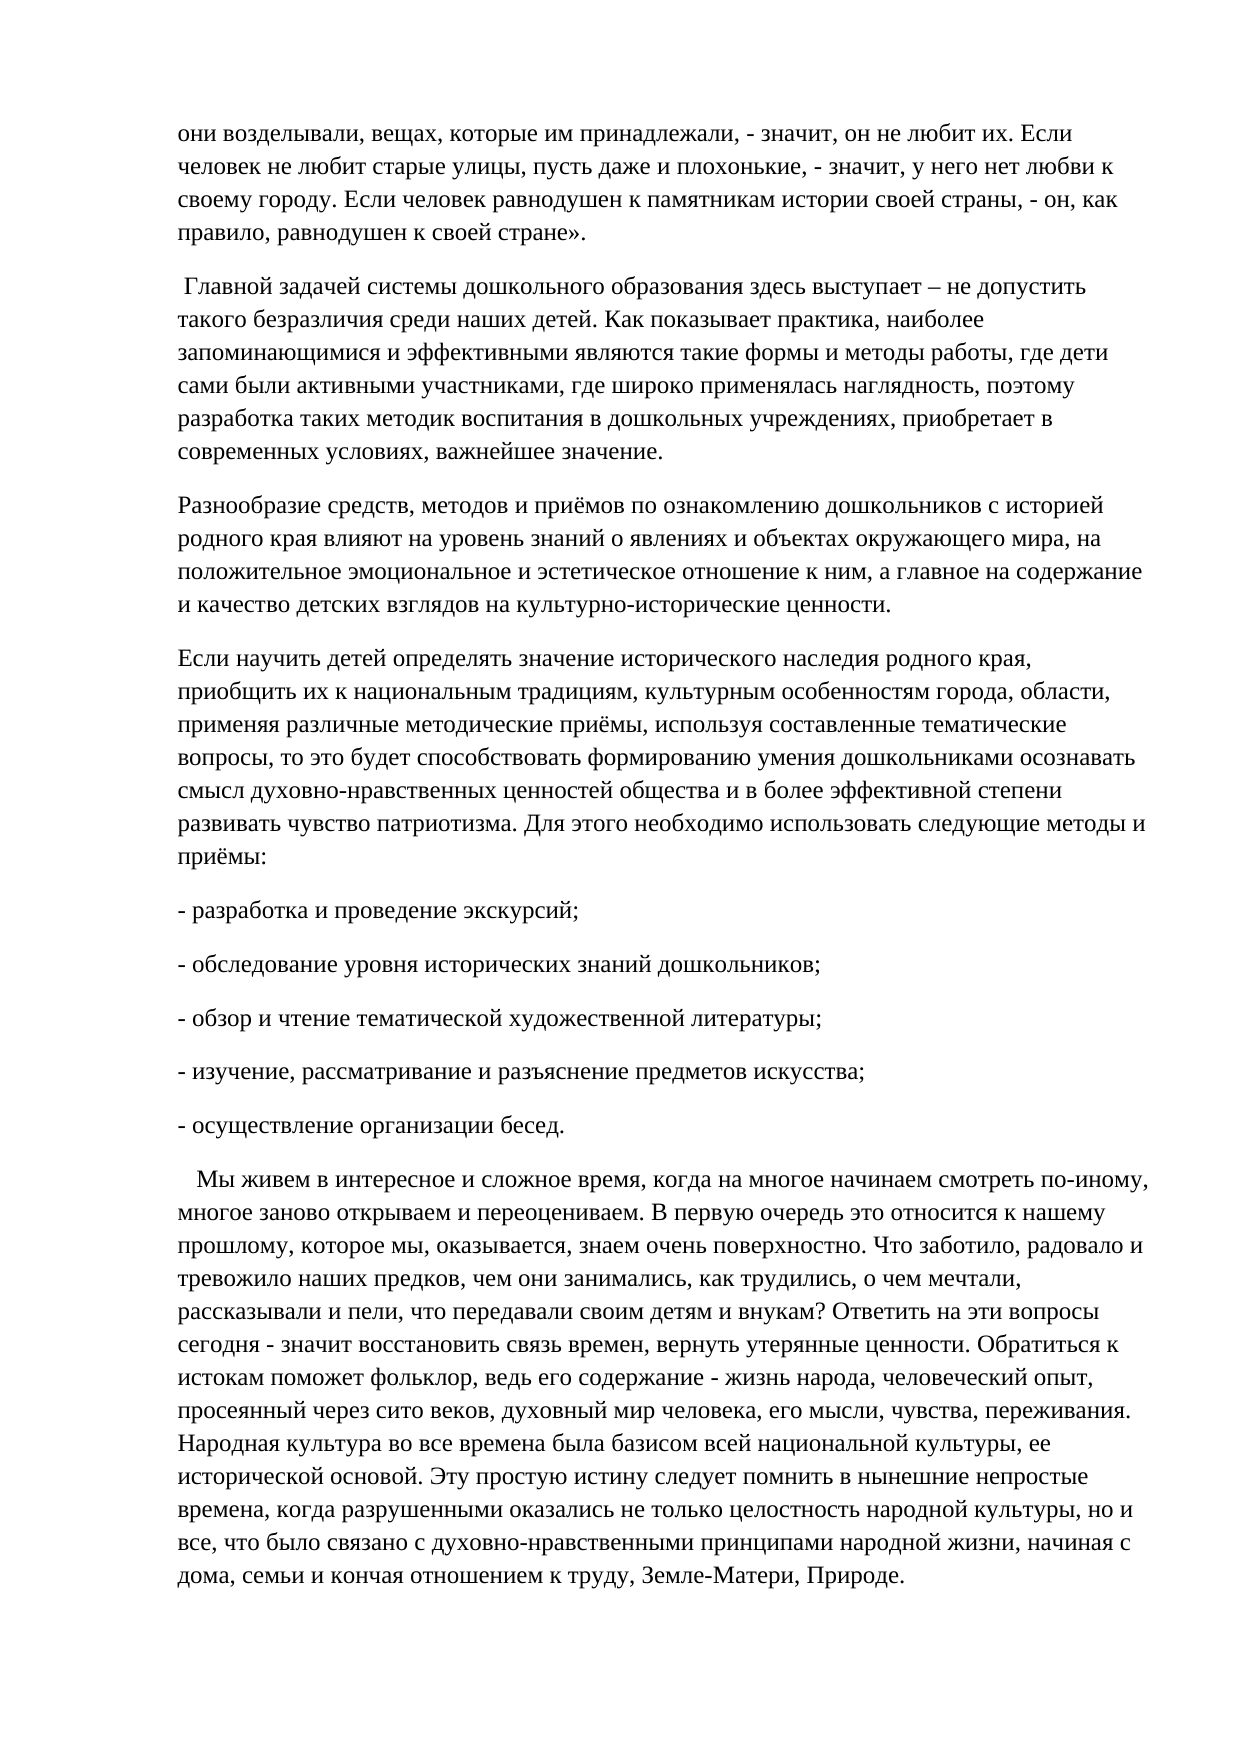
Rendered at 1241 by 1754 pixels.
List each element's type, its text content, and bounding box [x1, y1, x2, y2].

text Если научить детей определять значение исторического наследия родного края, приобщить их к национальным традициям, культурным особенностям города, области, применяя различные методические приёмы, используя составленные тематические вопросы, то это будет способствовать формированию умения дошкольниками осознавать смысл духовно-нравственных ценностей общества и в более эффективной степени развивать чувство патриотизма. Для этого необходимо использовать следующие методы и приёмы: [177, 643, 1152, 870]
text Главной задачей системы дошкольного образования здесь выступает – не допустить такого безразличия среди наших детей. Как показывает практика, наиболее запоминающимися и эффективными являются такие формы и методы работы, где дети сами были активными участниками, где широко применялась наглядность, поэтому разработка таких методик воспитания в дошкольных учреждениях, приобретает в современных условиях, важнейшее значение. [177, 271, 1152, 465]
text - разработка и проведение экскурсий; [177, 895, 1152, 924]
text - осуществление организации бесед. [177, 1110, 1152, 1139]
text - обследование уровня исторических знаний дошкольников; [177, 949, 1152, 977]
text Разнообразие средств, методов и приёмов по ознакомлению дошкольников с историей родного края влияют на уровень знаний о явлениях и объектах окружающего мира, на положительное эмоциональное и эстетическое отношение к ним, а главное на содержание и качество детских взглядов на культурно-исторические ценности. [177, 490, 1152, 618]
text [177, 118, 1152, 246]
text - изучение, рассматривание и разъяснение предметов искусства; [177, 1056, 1152, 1085]
text Мы живем в интересное и сложное время, когда на многое начинаем смотреть по-иному, многое заново открываем и переоцениваем. В первую очередь это относится к нашему прошлому, которое мы, оказывается, знаем очень поверхностно. Что заботило, радовало и тревожило наших предков, чем они занимались, как трудились, о чем мечтали, рассказывали и пели, что передавали своим детям и внукам? Ответить на эти вопросы сегодня - значит восстановить связь времен, вернуть утерянные ценности. Обратиться к истокам поможет фольклор, ведь его содержание - жизнь народа, человеческий опыт, просеянный через сито веков, духовный мир человека, его мысли, чувства, переживания. Народная культура во все времена была базисом всей национальной культуры, ее исторической основой. Эту простую истину следует помнить в нынешние непростые времена, когда разрушенными оказались не только целостность народной культуры, но и все, что было связано с духовно-нравственными принципами народной жизни, начиная с дома, семьи и кончая отношением к труду, Земле-Матери, Природе. [177, 1164, 1152, 1589]
text - обзор и чтение тематической художественной литературы; [177, 1003, 1152, 1031]
